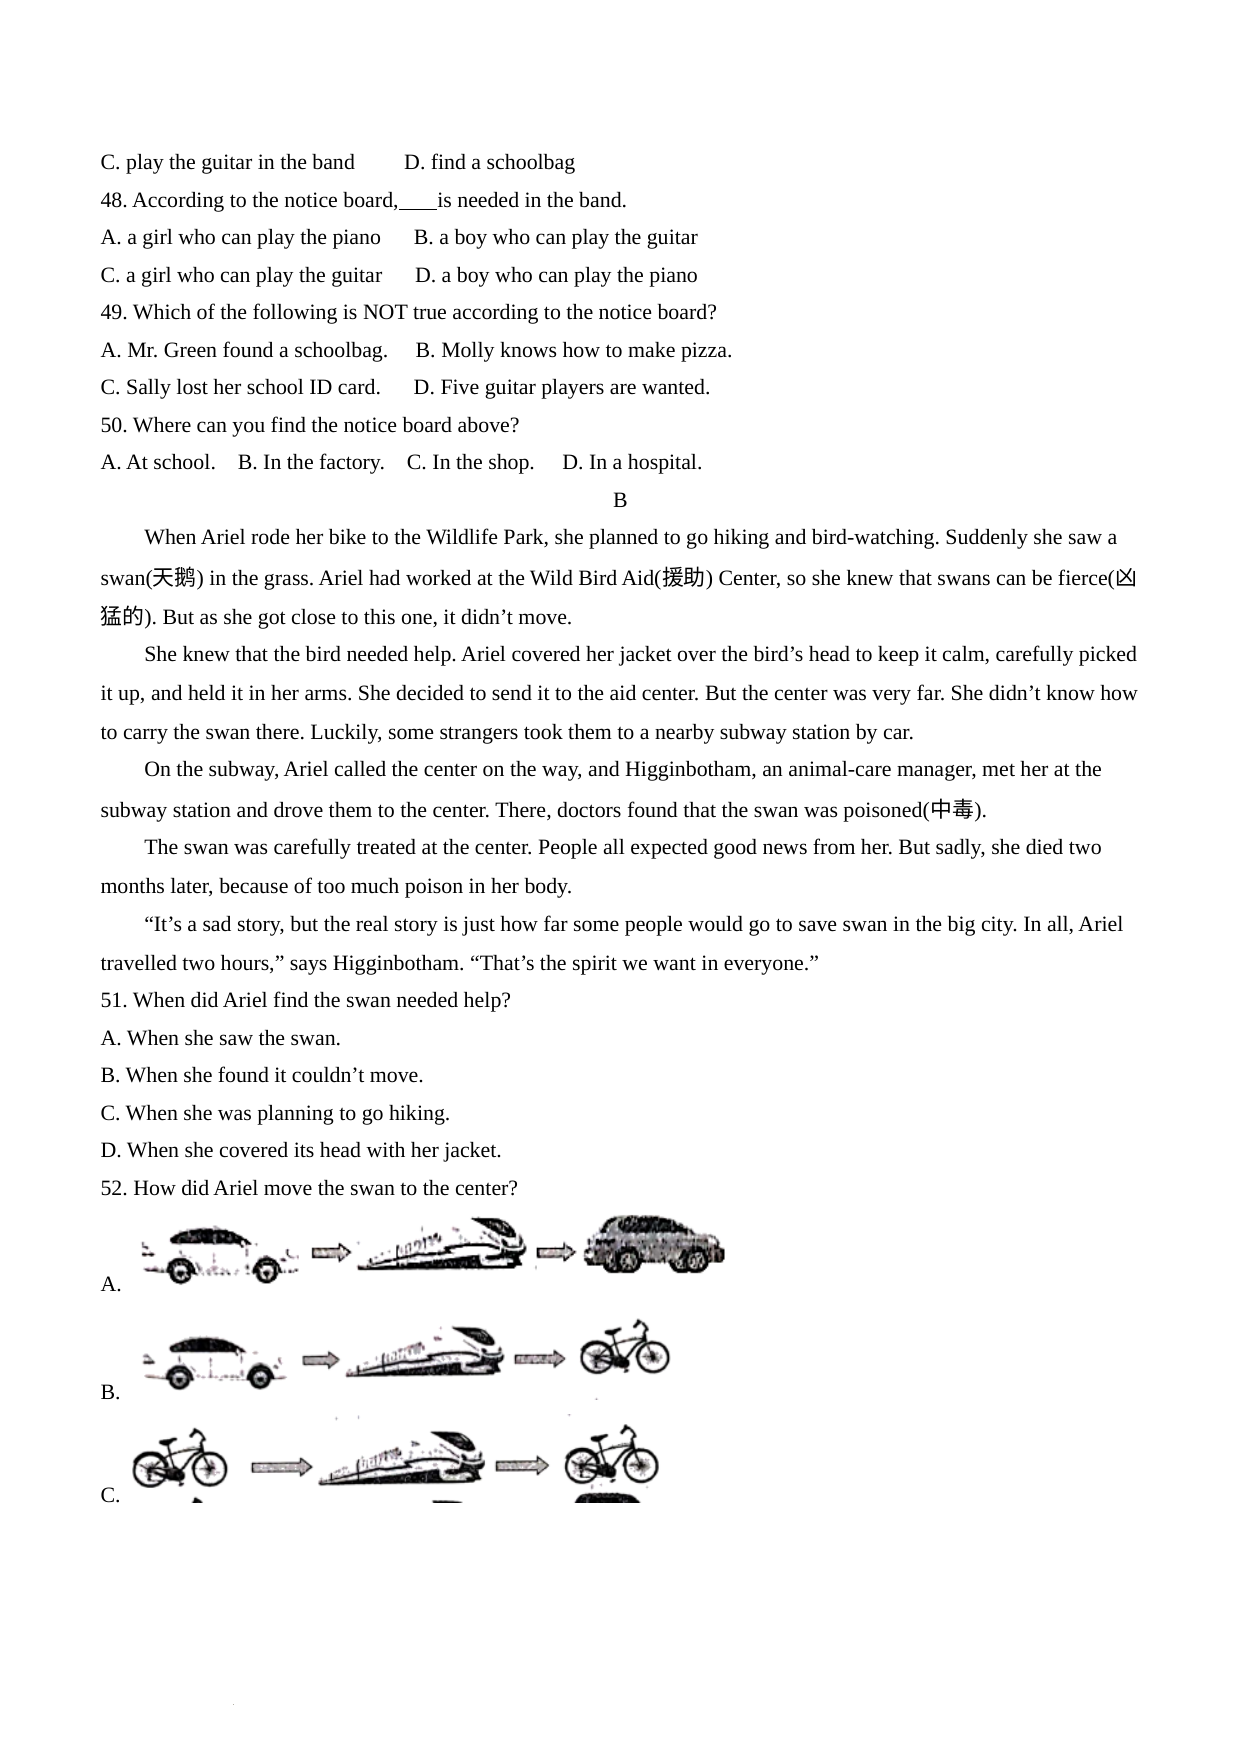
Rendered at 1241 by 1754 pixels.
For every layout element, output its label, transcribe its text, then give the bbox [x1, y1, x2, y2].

text C. When she was planning to go hiking. [100, 1096, 1140, 1128]
text 49. Which of the following is NOT true according to the notice board? [100, 296, 1140, 328]
text On the subway, Ariel called the center on the way, and Higginbotham, an animal-care manager, met her at the subway station and drove them to the center. There, doctors found that the swan was poisoned(中毒). [100, 753, 1140, 824]
text 50. Where can you find the notice board above? [100, 408, 1140, 441]
text When Ariel rode her bike to the Wildlife Park, she planned to go hiking and bird-watching. Suddenly she saw a swan(天鹅) in the grass. Ariel had worked at the Wild Bird Aid(援助) Center, so she knew that swans can be fierce(凶 猛的). But as she got close to this one, it didn’t move. [100, 521, 1140, 631]
text B [100, 483, 1140, 516]
text 48. According to the notice board, is needed in the band. [100, 183, 1140, 216]
text A. When she saw the swan. [100, 1021, 1140, 1053]
text B. When she found it couldn’t move. [100, 1058, 1140, 1091]
text 52. How did Ariel move the swan to the center? [100, 1171, 1140, 1203]
picture [125, 1414, 686, 1503]
text 51. When did Ariel find the swan needed help? [100, 983, 1140, 1016]
text D. When she covered its head with her jacket. [100, 1133, 1140, 1166]
text A. a girl who can play the piano B. a boy who can play the guitar [100, 221, 1140, 253]
text C. play the guitar in the band D. find a schoolbag [100, 146, 1140, 178]
text C. Sally lost her school ID card. D. Five guitar players are wanted. [100, 371, 1140, 403]
text A. Mr. Green found a schoolbag. B. Molly knows how to make pizza. [100, 333, 1140, 366]
text A. At school. B. In the factory. C. In the shop. D. In a hospital. [100, 446, 1140, 478]
picture [125, 1311, 717, 1400]
picture [126, 1208, 775, 1291]
text “It’s a sad story, but the real story is just how far some people would go to save swan in the big city. In all, Ariel travelled two hours,” says Higginbotham. “That’s the spirit we want in everyone.” [100, 907, 1140, 978]
text She knew that the bird needed help. Ariel covered her jacket over the bird’s head to keep it calm, carefully picked it up, and held it in her arms. She decided to send it to the aid center. But the center was very far. She didn’t know how to carry the swan there. Luckily, some strangers took them to a nearby subway station by car. [100, 637, 1140, 748]
text The swan was carefully treated at the center. People all expected good news from her. But sadly, she died two months later, because of too much poison in her body. [100, 831, 1140, 902]
text C. a girl who can play the guitar D. a boy who can play the piano [100, 258, 1140, 291]
